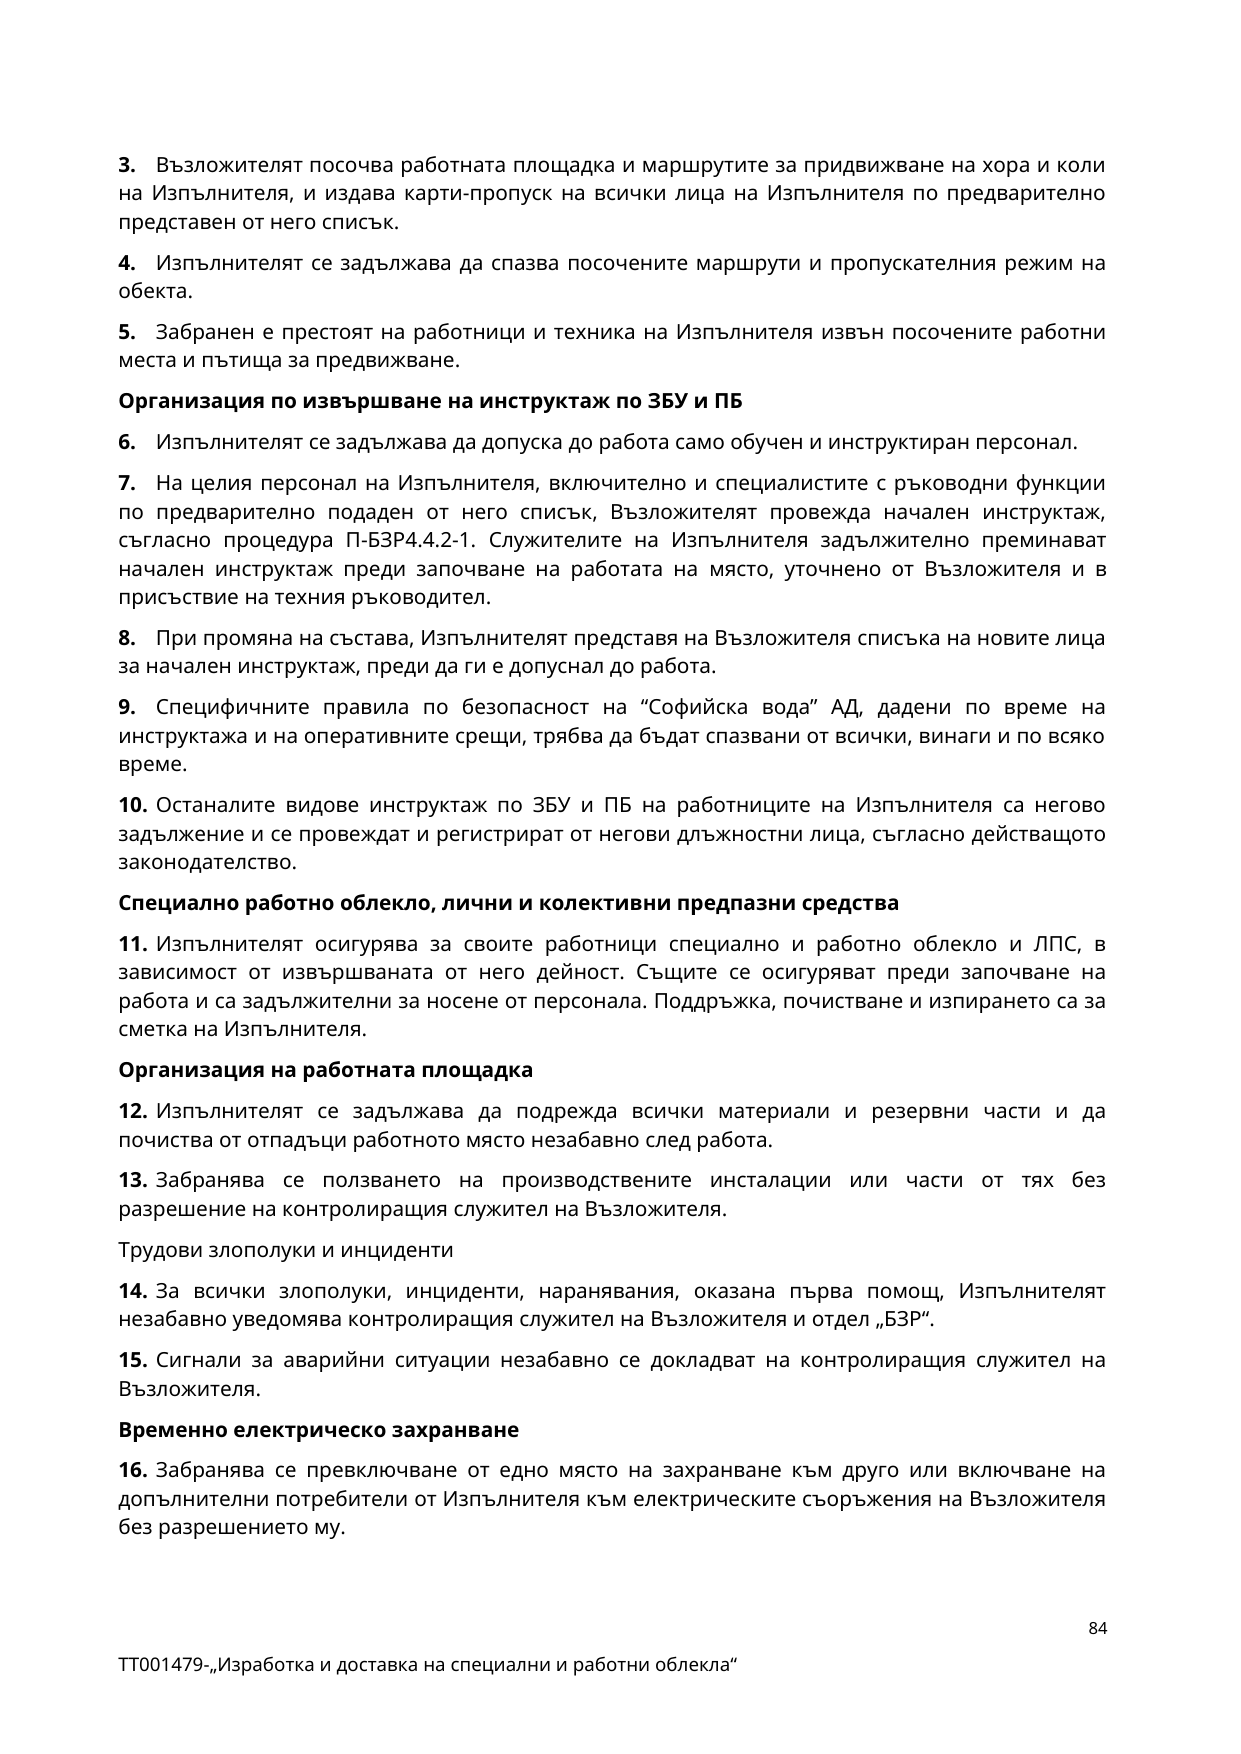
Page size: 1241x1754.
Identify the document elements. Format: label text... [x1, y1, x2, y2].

list Изпълнителят се задължава да допуска до работа само обучен и инструктиран персонал. [118, 427, 1107, 456]
list За всички злополуки, инциденти, наранявания, оказана първа помощ, Изпълнителят незабавно уведомява контролиращия служител на Възложителя и отдел „БЗР“. [118, 1276, 1107, 1333]
list Останалите видове инструктаж по ЗБУ и ПБ на работниците на Изпълнителя са негово задължение и се провеждат и регистрират от негови длъжностни лица, съгласно действащото законодателство. [118, 790, 1107, 876]
text Специално работно облекло, лични и колективни предпазни средства [118, 888, 1107, 917]
list Изпълнителят се задължава да спазва посочените маршрути и пропускателния режим на обекта. [118, 248, 1107, 305]
list Възложителят посочва работната площадка и маршрутите за придвижване на хора и коли на Изпълнителя, и издава карти-пропуск на всички лица на Изпълнителя по предварително представен от него списък. [118, 150, 1107, 235]
subtitle Трудови злополуки и инциденти [118, 1235, 1107, 1263]
list При промяна на състава, Изпълнителят представя на Възложителя списъка на новите лица за начален инструктаж, преди да ги е допуснал до работа. [118, 623, 1107, 680]
list Забранява се ползването на производствените инсталации или части от тях без разрешение на контролиращия служител на Възложителя. [118, 1166, 1107, 1222]
list Забранен е престоят на работници и техника на Изпълнителя извън посочените работни места и пътища за предвижване. [118, 317, 1107, 374]
list На целия персонал на Изпълнителя, включително и специалистите с ръководни функции по предварително подаден от него списък, Възложителят провежда начален инструктаж, съгласно процедура П-БЗР4.4.2-1. Служителите на Изпълнителя задължително преминават начален инструктаж преди започване на работата на място, уточнено от Възложителя и в присъствие на техния ръководител. [118, 554, 1107, 611]
list Сигнали за аварийни ситуации незабавно се докладват на контролиращия служител на Възложителя. [118, 1345, 1107, 1402]
list Изпълнителят се задължава да подрежда всички материали и резервни части и да почиства от отпадъци работното място незабавно след работа. [118, 1096, 1107, 1153]
text Организация по извършване на инструктаж по ЗБУ и ПБ [118, 387, 1107, 415]
text Временно електрическо захранване [118, 1415, 1107, 1443]
text Организация на работната площадка [118, 1055, 1107, 1084]
list На целия персонал на Изпълнителя, включително и специалистите с ръководни функции по предварително подаден от него списък, Възложителят провежда начален инструктаж, съгласно процедура П-БЗР4.4.2-1. Служителите на Изпълнителя задължително преминават начален инструктаж преди започване на работата на място, уточнено от Възложителя и в присъствие на техния ръководител. [118, 468, 1107, 554]
list Специфичните правила по безопасност на “Софийска вода” АД, дадени по време на инструктажа и на оперативните срещи, трябва да бъдат спазвани от всички, винаги и по всяко време. [118, 692, 1107, 778]
list Забранява се превключване от едно място на захранване към друго или включване на допълнителни потребители от Изпълнителя към електрическите съоръжения на Възложителя без разрешението му. [118, 1456, 1107, 1541]
list Изпълнителят осигурява за своите работници специално и работно облекло и ЛПС, в зависимост от извършваната от него дейност. Същите се осигуряват преди започване на работа и са задължителни за носене от персонала. Поддръжка, почистване и изпирането са за сметка на Изпълнителя. [118, 929, 1107, 1043]
